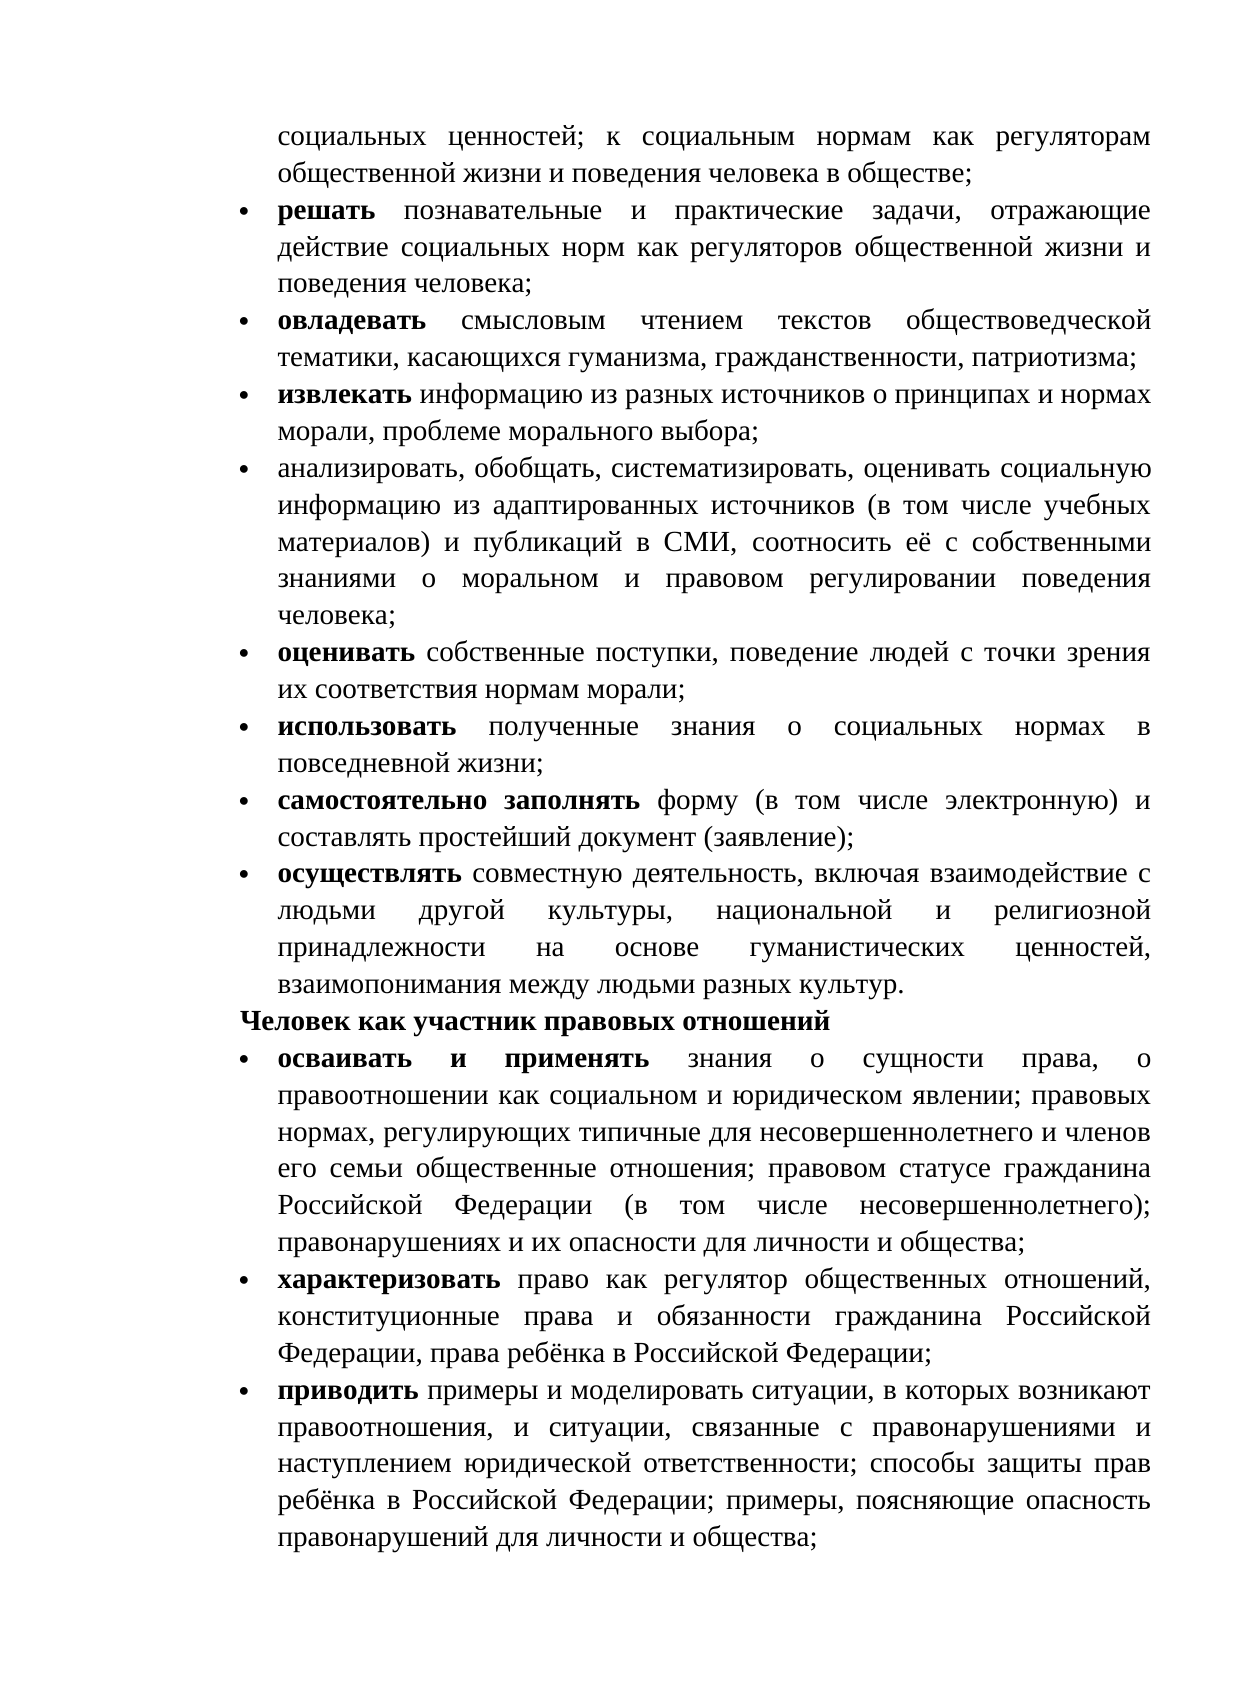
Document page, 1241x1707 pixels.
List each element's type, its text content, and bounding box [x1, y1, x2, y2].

list приводить примеры и моделировать ситуации, в которых возникают правоотношения, и ситуации, связанные с правонарушениями и наступлением юридической ответственности; способы защиты прав ребёнка в Российской Федерации; примеры, поясняющие опасность правонарушений для личности и общества; [240, 1372, 1152, 1553]
list осваивать и применять знания о сущности права, о правоотношении как социальном и юридическом явлении; правовых нормах, регулирующих типичные для несовершеннолетнего и членов его семьи общественные отношения; правовом статусе гражданина Российской Федерации (в том числе несовершеннолетнего); правонарушениях и их опасности для личности и общества; [240, 1040, 1152, 1258]
list анализировать, обобщать, систематизировать, оценивать ­социальную информацию из адаптированных источников (в том числе учебных материалов) и публикаций в СМИ, ­соотносить её с собственными знаниями о моральном и правовом регулировании поведения человека; [240, 450, 1152, 631]
list самостоятельно заполнять форму (в том числе электронную) и составлять простейший документ (заявление); [240, 782, 1152, 852]
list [240, 118, 1152, 188]
text Человек как участник правовых отношений [177, 1003, 1152, 1037]
list оценивать собственные поступки, поведение людей с точки зрения их соответствия нормам морали; [240, 634, 1152, 705]
list овладевать смысловым чтением текстов обществоведческой тематики, касающихся гуманизма, гражданственности, патриотизма; [240, 302, 1152, 373]
list извлекать информацию из разных источников о принципах и нормах морали, проблеме морального выбора; [240, 376, 1152, 447]
list осуществлять совместную деятельность, включая взаимодействие с людьми другой культуры, национальной и религиозной принадлежности на основе гуманистических ценностей, взаимопонимания между людьми разных культур. [240, 856, 1152, 1000]
list характеризовать право как регулятор общественных отношений, конституционные права и обязанности гражданина Российской Федерации, права ребёнка в Российской Федерации; [240, 1261, 1152, 1368]
list использовать полученные знания о социальных нормах в повседневной жизни; [240, 708, 1152, 778]
list решать познавательные и практические задачи, отражающие действие социальных норм как регуляторов общественной жизни и поведения человека; [240, 192, 1152, 299]
